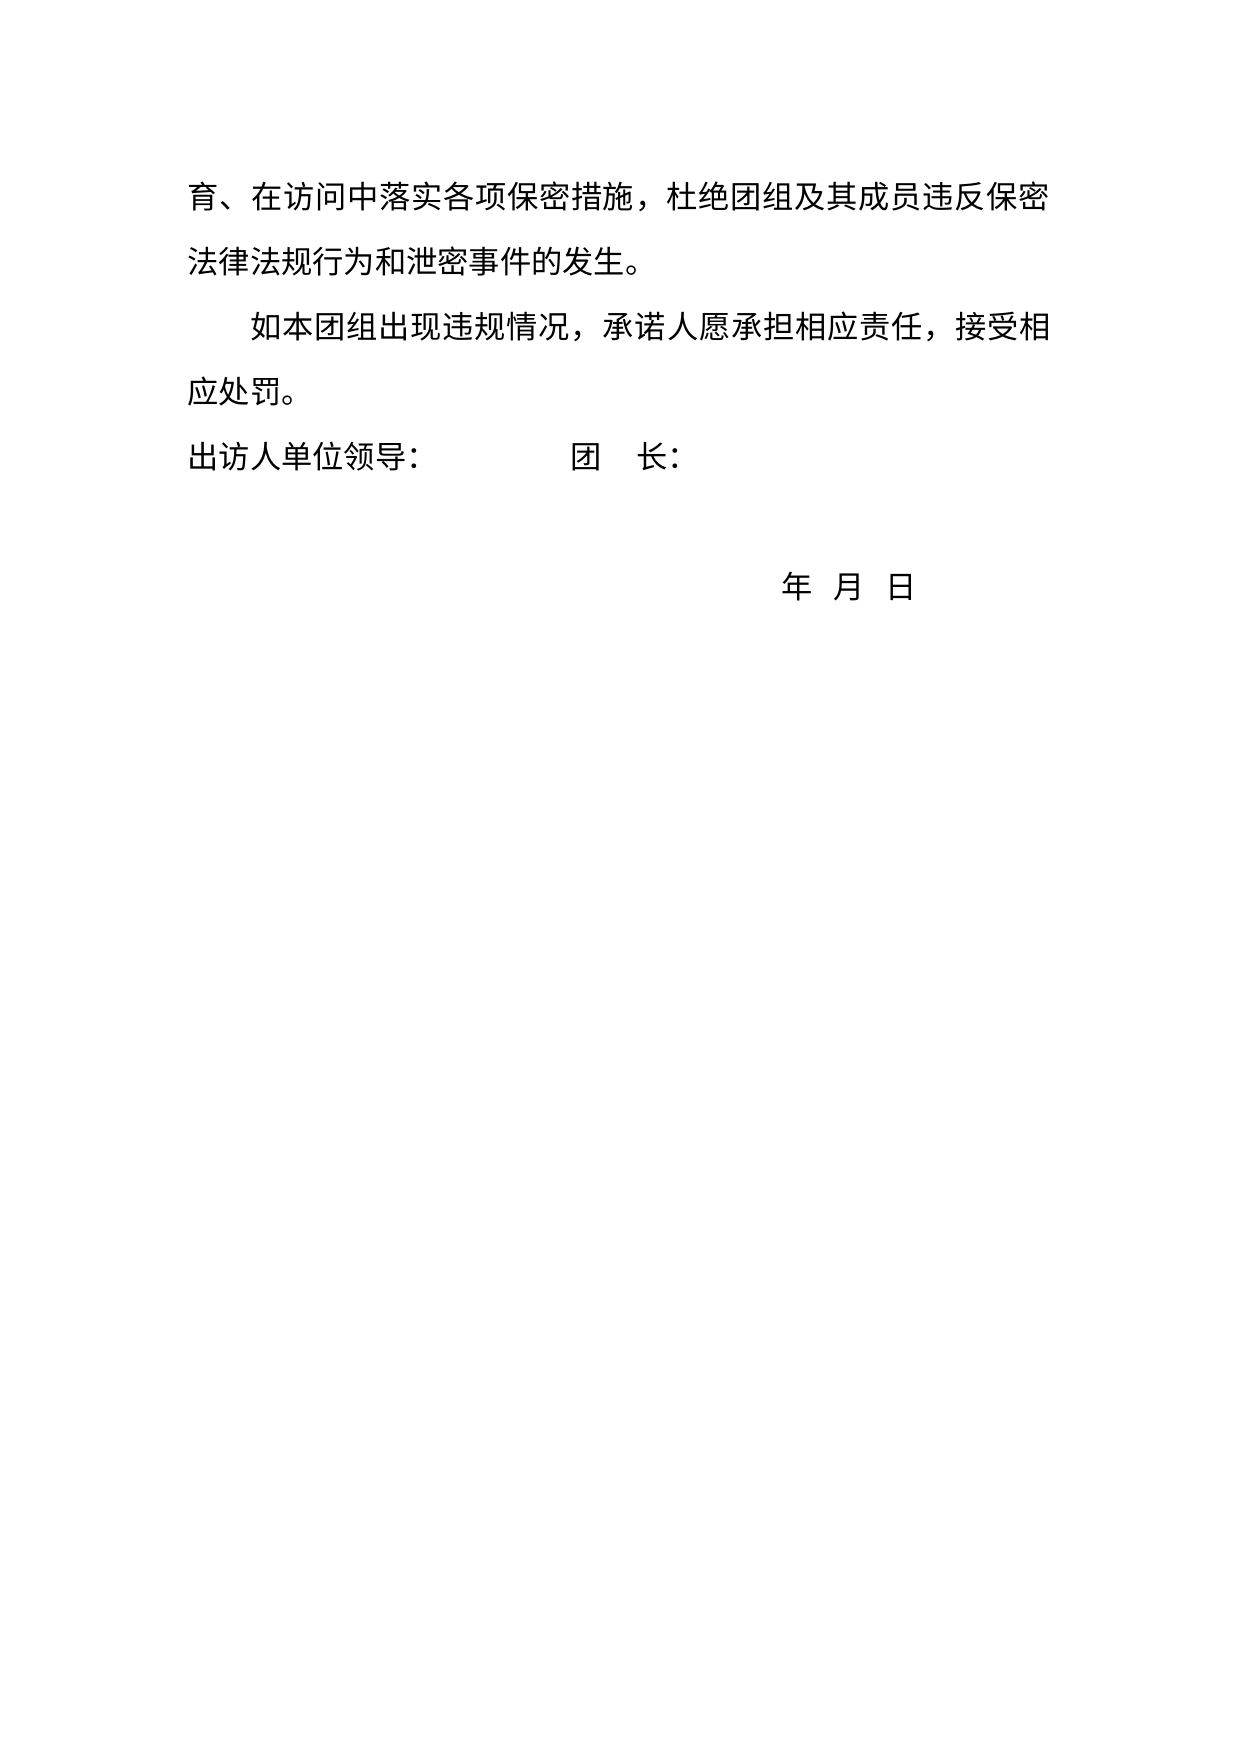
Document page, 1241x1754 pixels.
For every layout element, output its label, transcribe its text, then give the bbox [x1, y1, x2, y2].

text 如本团组出现违规情况，承诺人愿承担相应责任，接受相应处罚。 [187, 292, 1053, 422]
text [187, 162, 1053, 292]
text 出访人单位领导： 团 长： [187, 422, 1053, 487]
text 年 月 日 [187, 552, 1053, 617]
